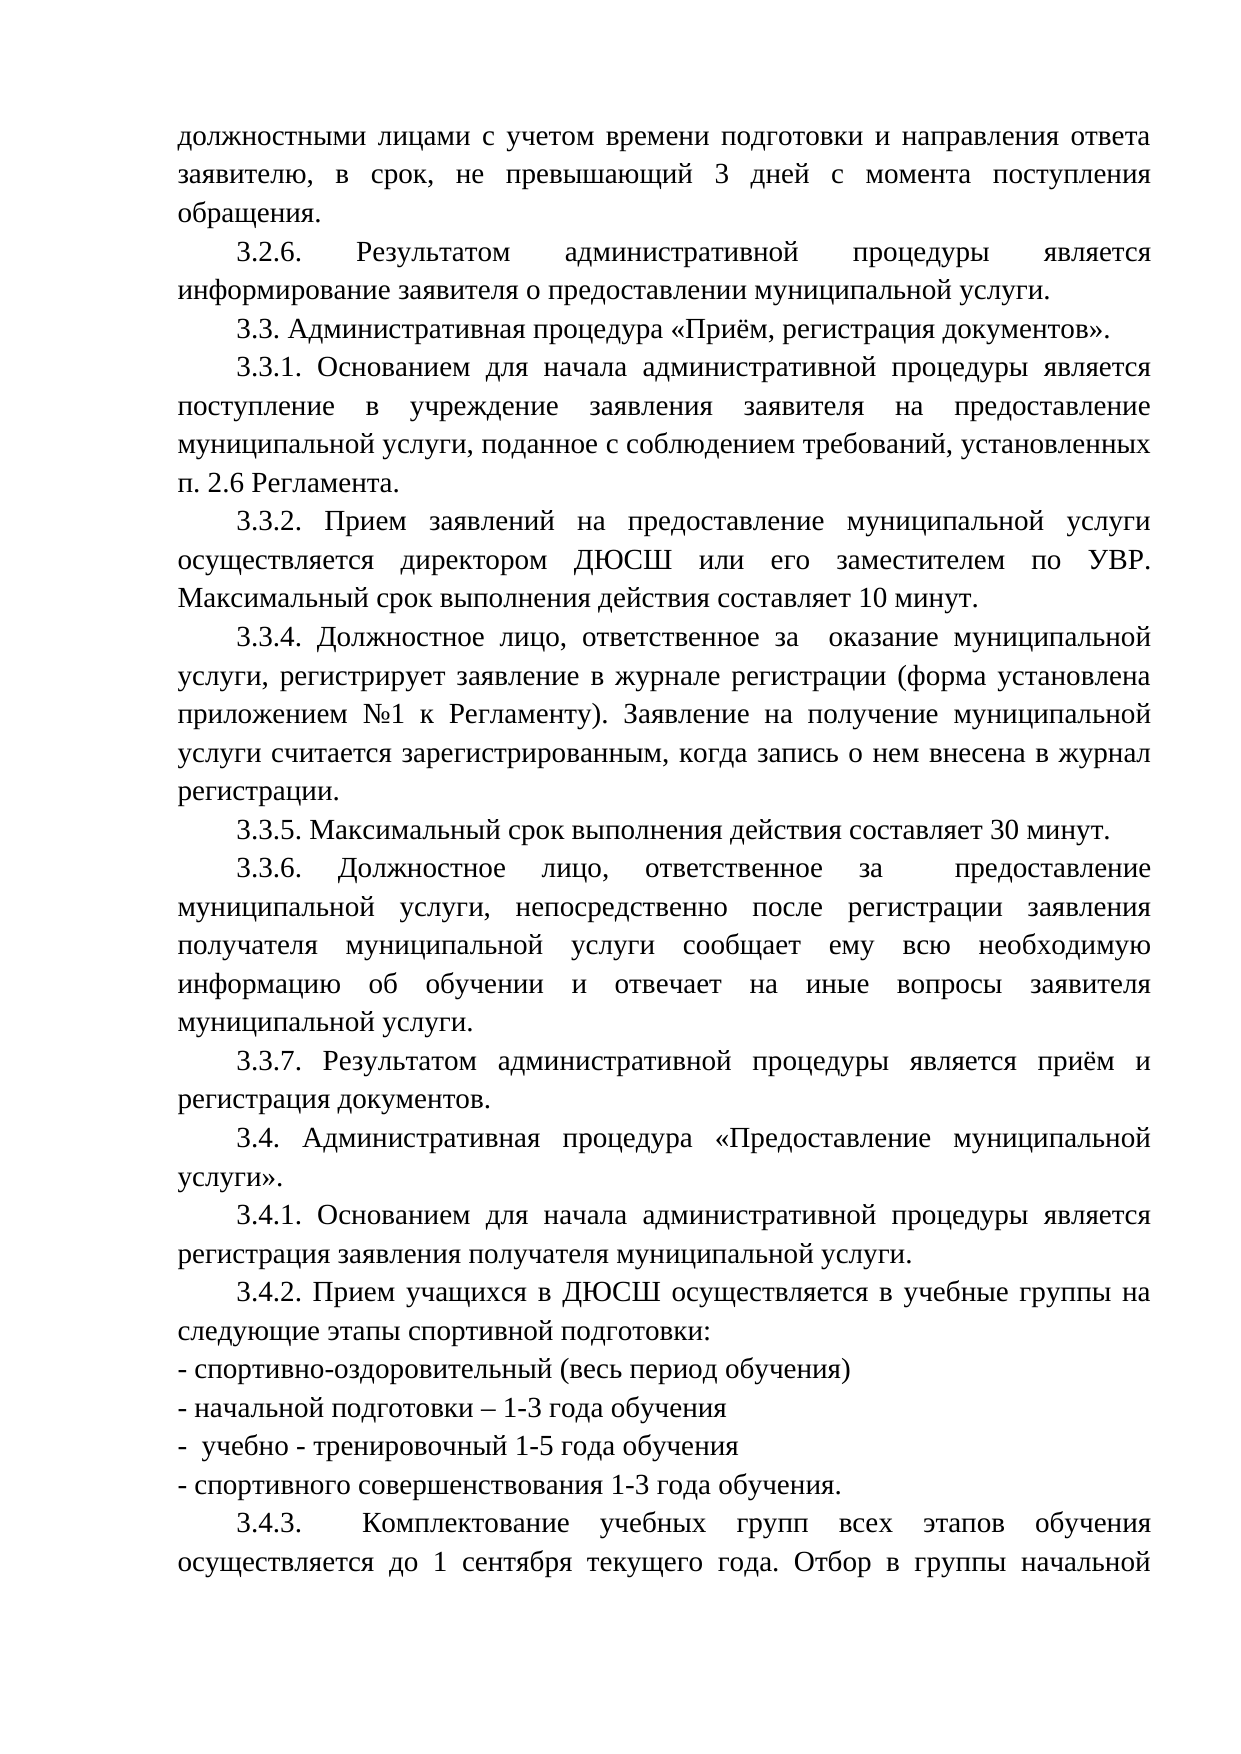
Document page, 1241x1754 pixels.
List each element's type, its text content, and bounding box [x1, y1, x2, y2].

text 3.3. Административная процедура «Приём, регистрация документов». [177, 311, 1152, 344]
text 3.3.4. Должностное лицо, ответственное за оказание муниципальной услуги, регистрирует заявление в журнале регистрации (форма установлена приложением №1 к Регламенту). Заявление на получение муниципальной услуги считается зарегистрированным, когда запись о нем внесена в журнал регистрации. [177, 619, 1152, 807]
text 3.3.5. Максимальный срок выполнения действия составляет 30 минут. [177, 812, 1152, 845]
text 3.2.6. Результатом административной процедуры является информирование заявителя о предоставлении муниципальной услуги. [177, 234, 1152, 306]
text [177, 1506, 1152, 1578]
text - учебно - тренировочный 1-5 года обучения [177, 1428, 1152, 1462]
text - спортивно-оздоровительный (весь период обучения) [177, 1351, 1152, 1385]
text 3.4. Административная процедура «Предоставление муниципальной услуги». [177, 1120, 1152, 1192]
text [177, 118, 1152, 229]
text - спортивного совершенствования 1-3 года обучения. [177, 1467, 1152, 1501]
text 3.3.6. Должностное лицо, ответственное за предоставление муниципальной услуги, непосредственно после регистрации заявления получателя муниципальной услуги сообщает ему всю необходимую информацию об обучении и отвечает на иные вопросы заявителя муниципальной услуги. [177, 850, 1152, 1038]
text 3.4.1. Основанием для начала административной процедуры является регистрация заявления получателя муниципальной услуги. [177, 1197, 1152, 1269]
text 3.3.7. Результатом административной процедуры является приём и регистрация документов. [177, 1043, 1152, 1115]
text 3.4.2. Прием учащихся в ДЮСШ осуществляется в учебные группы на следующие этапы спортивной подготовки: [177, 1274, 1152, 1346]
text 3.3.1. Основанием для начала административной процедуры является поступление в учреждение заявления заявителя на предоставление муниципальной услуги, поданное с соблюдением требований, установленных п. 2.6 Регламента. [177, 349, 1152, 498]
text 3.3.2. Прием заявлений на предоставление муниципальной услуги осуществляется директором ДЮСШ или его заместителем по УВР. Максимальный срок выполнения действия составляет 10 минут. [177, 503, 1152, 614]
text - начальной подготовки – 1-3 года обучения [177, 1390, 1152, 1423]
